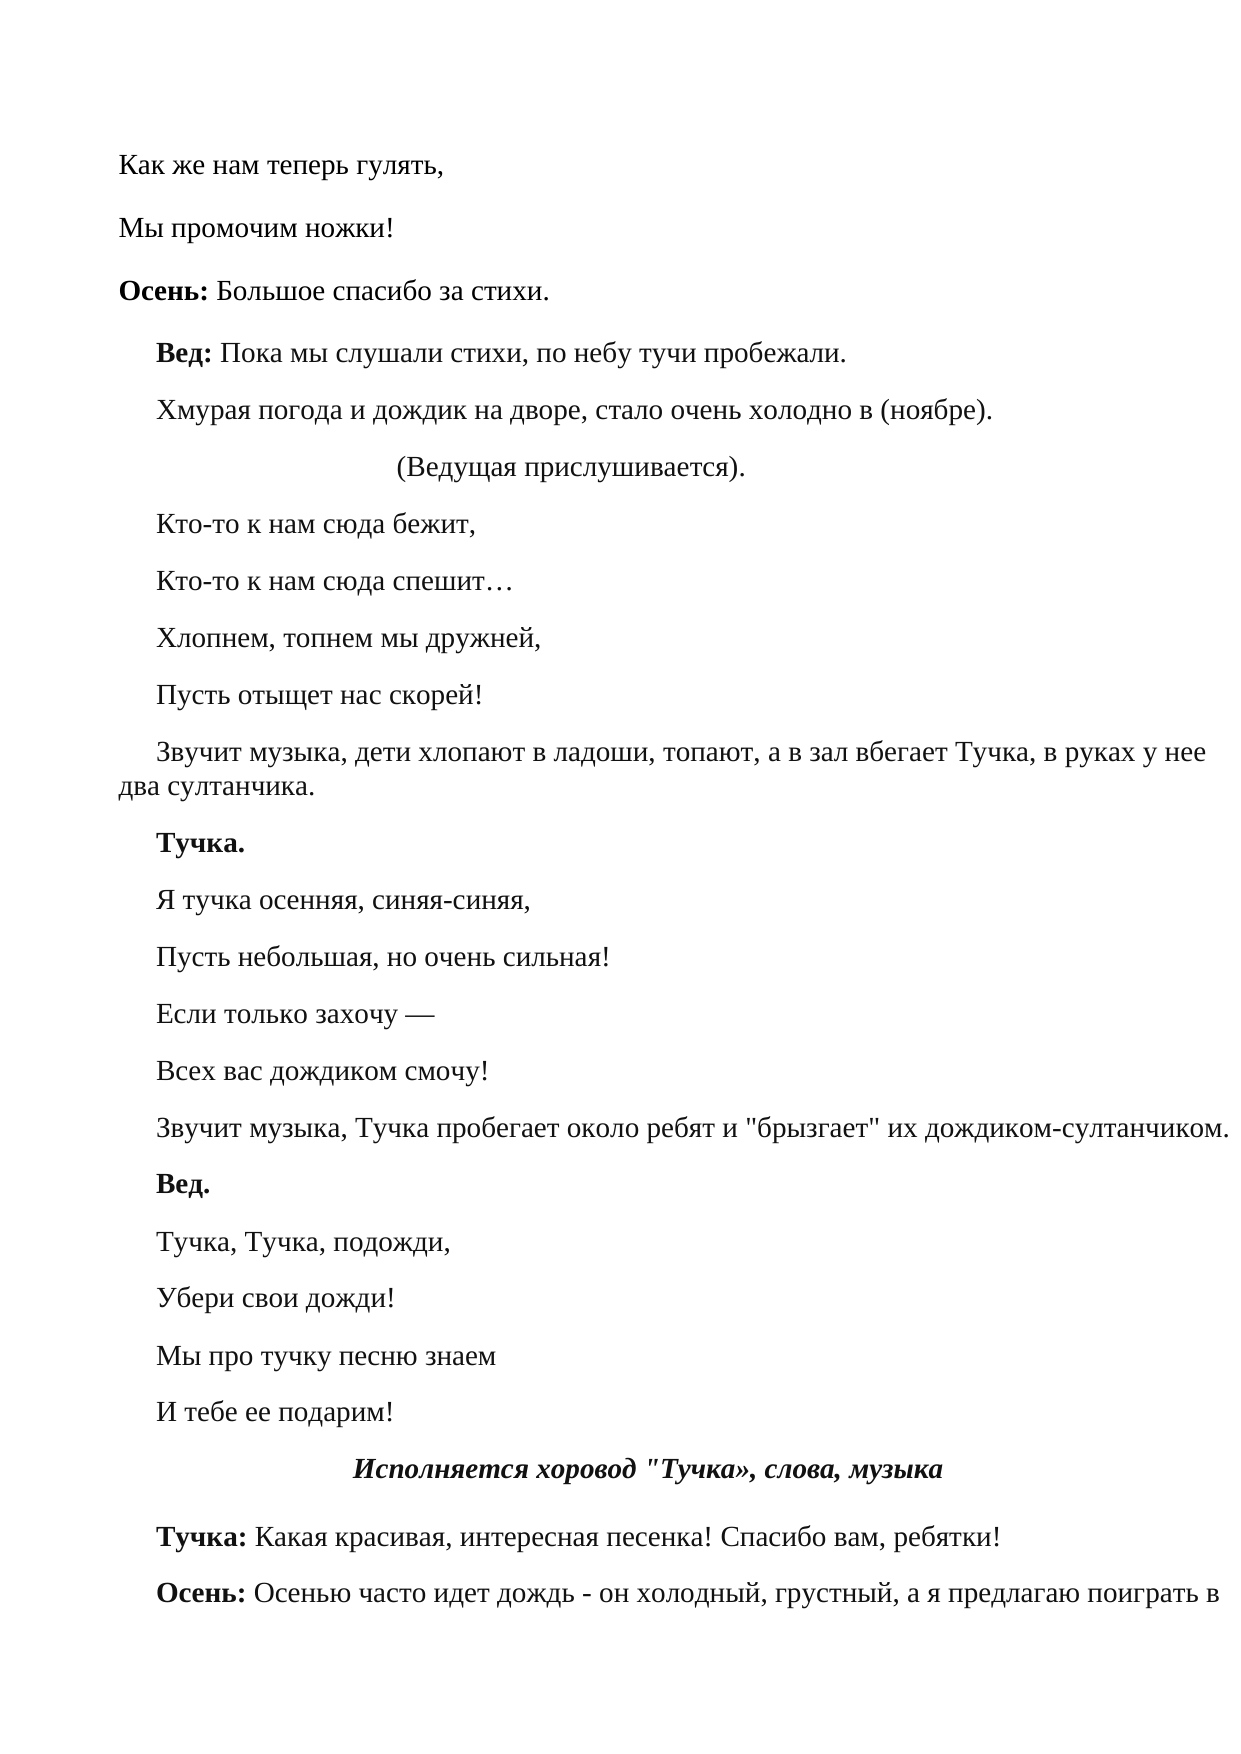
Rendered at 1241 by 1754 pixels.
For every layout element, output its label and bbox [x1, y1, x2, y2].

table_cell [118, 118, 1238, 335]
